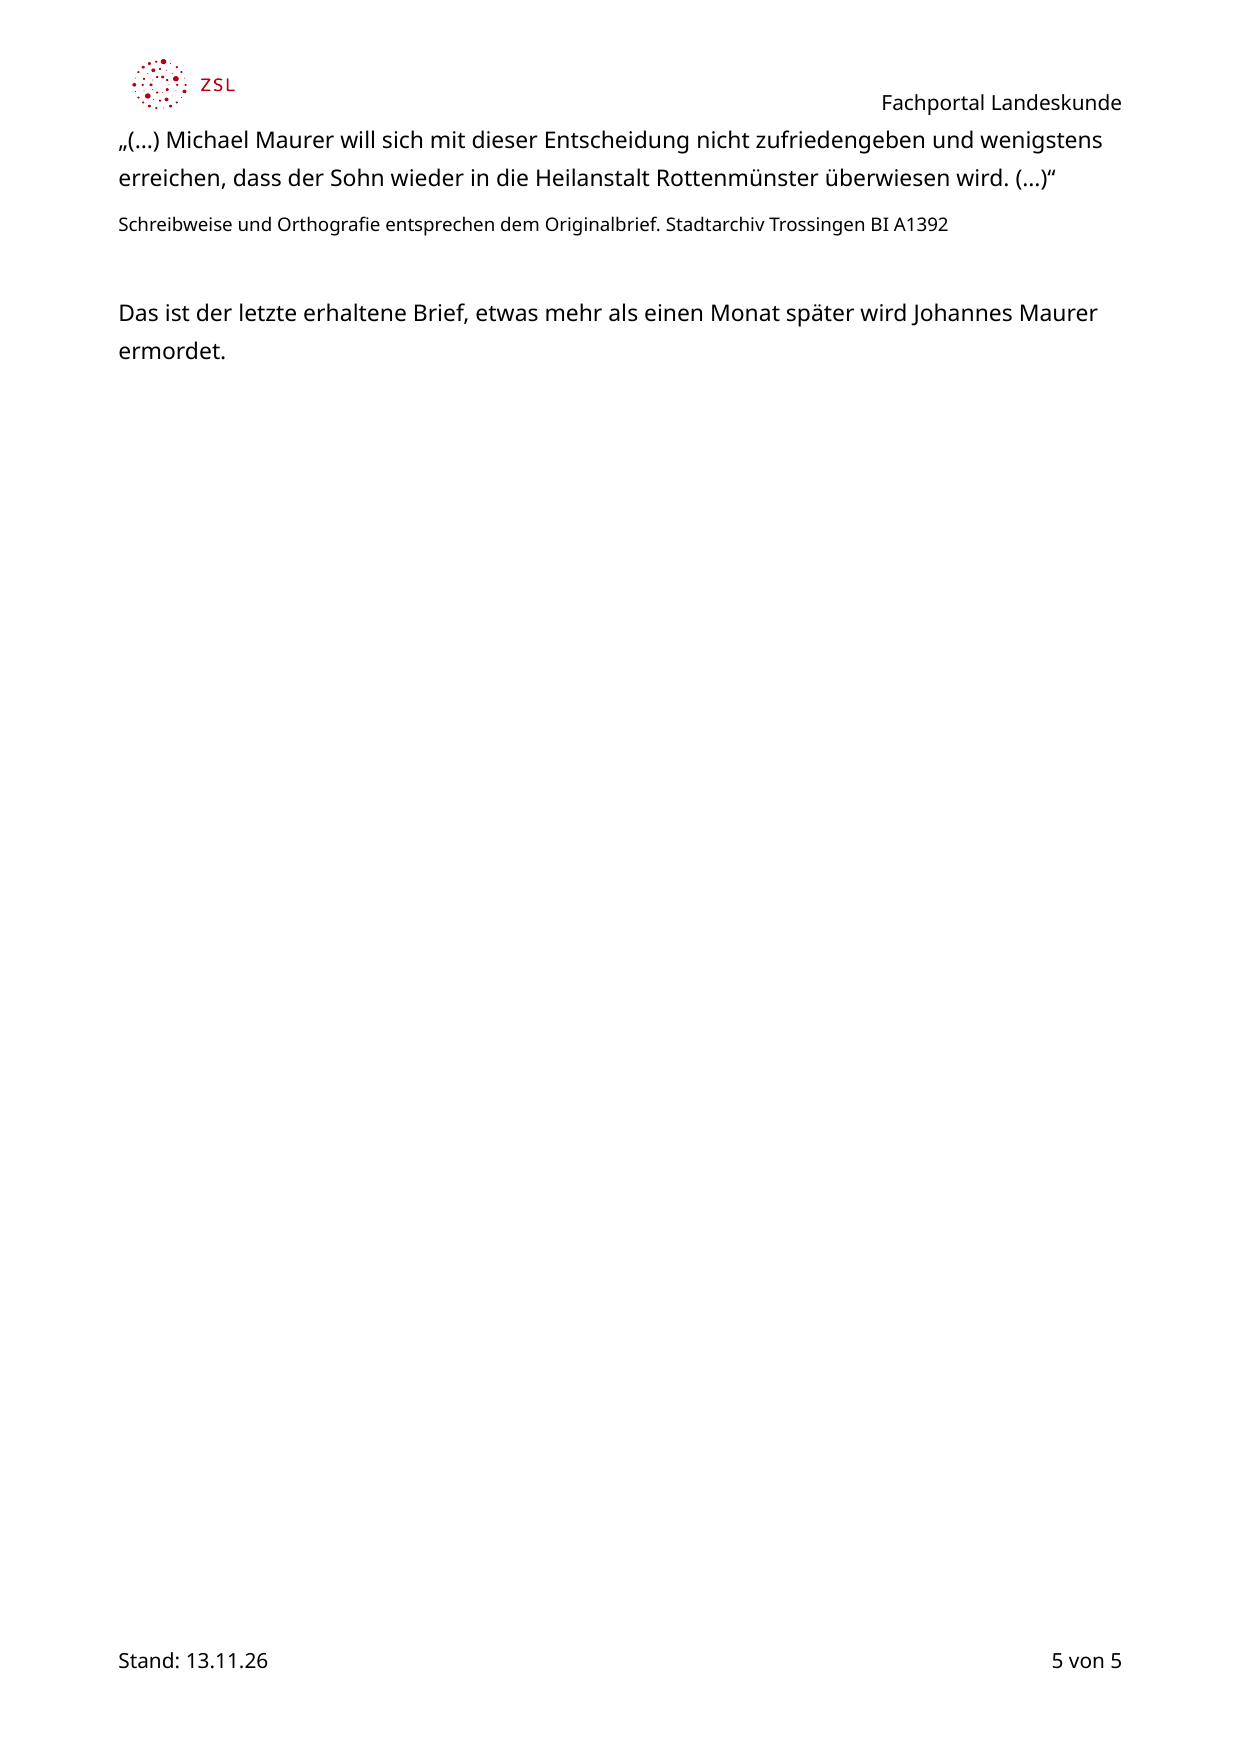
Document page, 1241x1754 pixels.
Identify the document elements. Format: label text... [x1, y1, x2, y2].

text Schreibweise und Orthografie entsprechen dem Originalbrief. Stadtarchiv Trossingen BI A1392 [118, 211, 1122, 237]
text „(…) Michael Maurer will sich mit dieser Entscheidung nicht zufriedengeben und wenigstens erreichen, dass der Sohn wieder in die Heilanstalt Rottenmünster überwiesen wird. (…)“ [118, 124, 1122, 193]
picture [118, 46, 248, 122]
text Das ist der letzte erhaltene Brief, etwas mehr als einen Monat später wird Johannes Maurer ermordet. [118, 297, 1122, 366]
